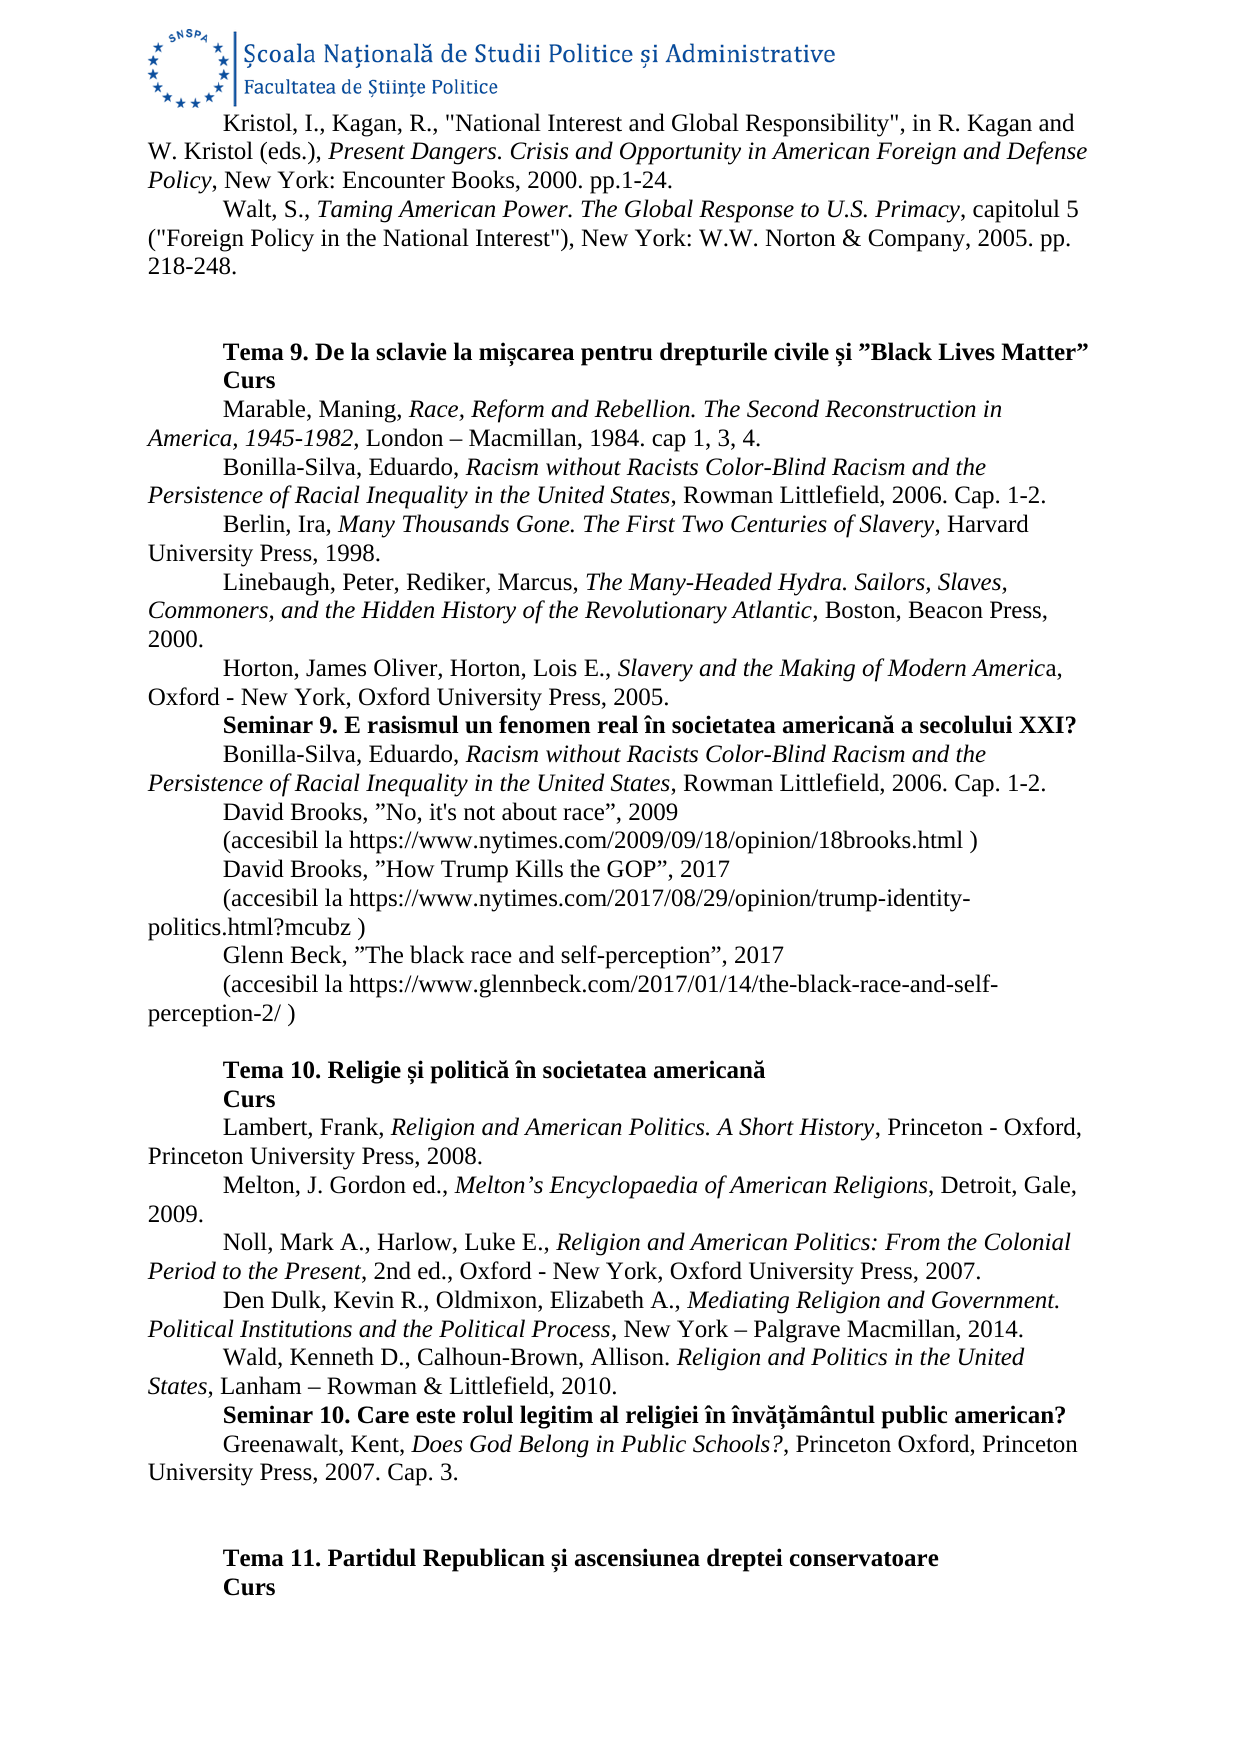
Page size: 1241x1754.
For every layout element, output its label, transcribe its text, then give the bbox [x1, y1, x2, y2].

text Curs [148, 1572, 1093, 1600]
text (accesibil la https://www.nytimes.com/2017/08/29/opinion/trump-identity-politics.html?mcubz ) [148, 883, 1093, 941]
text Tema 11. Partidul Republican și ascensiunea dreptei conservatoare [148, 1543, 1093, 1572]
text David Brooks, ”How Trump Kills the GOP”, 2017 [148, 854, 1093, 883]
text Kristol, I., Kagan, R., "National Interest and Global Responsibility", in R. Kagan and W. Kristol (eds.), Present Dangers. Crisis and Opportunity in American Foreign and Defense Policy, New York: Encounter Books, 2000. pp.1-24. [148, 108, 1093, 194]
text Marable, Maning, Race, Reform and Rebellion. The Second Reconstruction in America, 1945-1982, London – Macmillan, 1984. cap 1, 3, 4. [148, 394, 1093, 452]
text Walt, S., Taming American Power. The Global Response to U.S. Primacy, capitolul 5 ("Foreign Policy in the National Interest"), New York: W.W. Norton & Company, 2005. pp. 218-248. [148, 194, 1093, 280]
text Berlin, Ira, Many Thousands Gone. The First Two Centuries of Slavery, Harvard University Press, 1998. [148, 509, 1093, 567]
text Noll, Mark A., Harlow, Luke E., Religion and American Politics: From the Colonial Period to the Present, 2nd ed., Oxford - New York, Oxford University Press, 2007. [148, 1227, 1093, 1285]
text Tema 10. Religie și politică în societatea americană [148, 1055, 1093, 1084]
text Den Dulk, Kevin R., Oldmixon, Elizabeth A., Mediating Religion and Government. Political Institutions and the Political Process, New York – Palgrave Macmillan, 2014. [148, 1285, 1093, 1342]
text Tema 9. De la sclavie la mișcarea pentru drepturile civile și ”Black Lives Matter” [148, 337, 1093, 366]
text Curs [148, 1084, 1093, 1112]
text Melton, J. Gordon ed., Melton’s Encyclopaedia of American Religions, Detroit, Gale, 2009. [148, 1170, 1093, 1227]
text Curs [148, 366, 1093, 394]
text Bonilla-Silva, Eduardo, Racism without Racists Color-Blind Racism and the Persistence of Racial Inequality in the United States, Rowman Littlefield, 2006. Cap. 1-2. [148, 739, 1093, 797]
text David Brooks, ”No, it's not about race”, 2009 [148, 797, 1093, 826]
text Seminar 10. Care este rolul legitim al religiei în învățământul public american? [148, 1400, 1093, 1429]
text (accesibil la https://www.nytimes.com/2009/09/18/opinion/18brooks.html ) [148, 826, 1093, 854]
text Seminar 9. E rasismul un fenomen real în societatea americană a secolului XXI? [148, 711, 1093, 739]
text Greenawalt, Kent, Does God Belong in Public Schools?, Princeton Oxford, Princeton University Press, 2007. Cap. 3. [148, 1429, 1093, 1486]
text Bonilla-Silva, Eduardo, Racism without Racists Color-Blind Racism and the Persistence of Racial Inequality in the United States, Rowman Littlefield, 2006. Cap. 1-2. [148, 452, 1093, 509]
text Lambert, Frank, Religion and American Politics. A Short History, Princeton - Oxford, Princeton University Press, 2008. [148, 1112, 1093, 1170]
text Glenn Beck, ”The black race and self-perception”, 2017 [148, 941, 1093, 969]
text Linebaugh, Peter, Rediker, Marcus, The Many-Headed Hydra. Sailors, Slaves, Commoners, and the Hidden History of the Revolutionary Atlantic, Boston, Beacon Press, 2000. [148, 567, 1093, 653]
text Horton, James Oliver, Horton, Lois E., Slavery and the Making of Modern America, Oxford - New York, Oxford University Press, 2005. [148, 653, 1093, 711]
text (accesibil la https://www.glennbeck.com/2017/01/14/the-black-race-and-self-perception-2/ ) [148, 969, 1093, 1027]
picture [147, 29, 836, 108]
text Wald, Kenneth D., Calhoun-Brown, Allison. Religion and Politics in the United States, Lanham – Rowman & Littlefield, 2010. [148, 1342, 1093, 1400]
